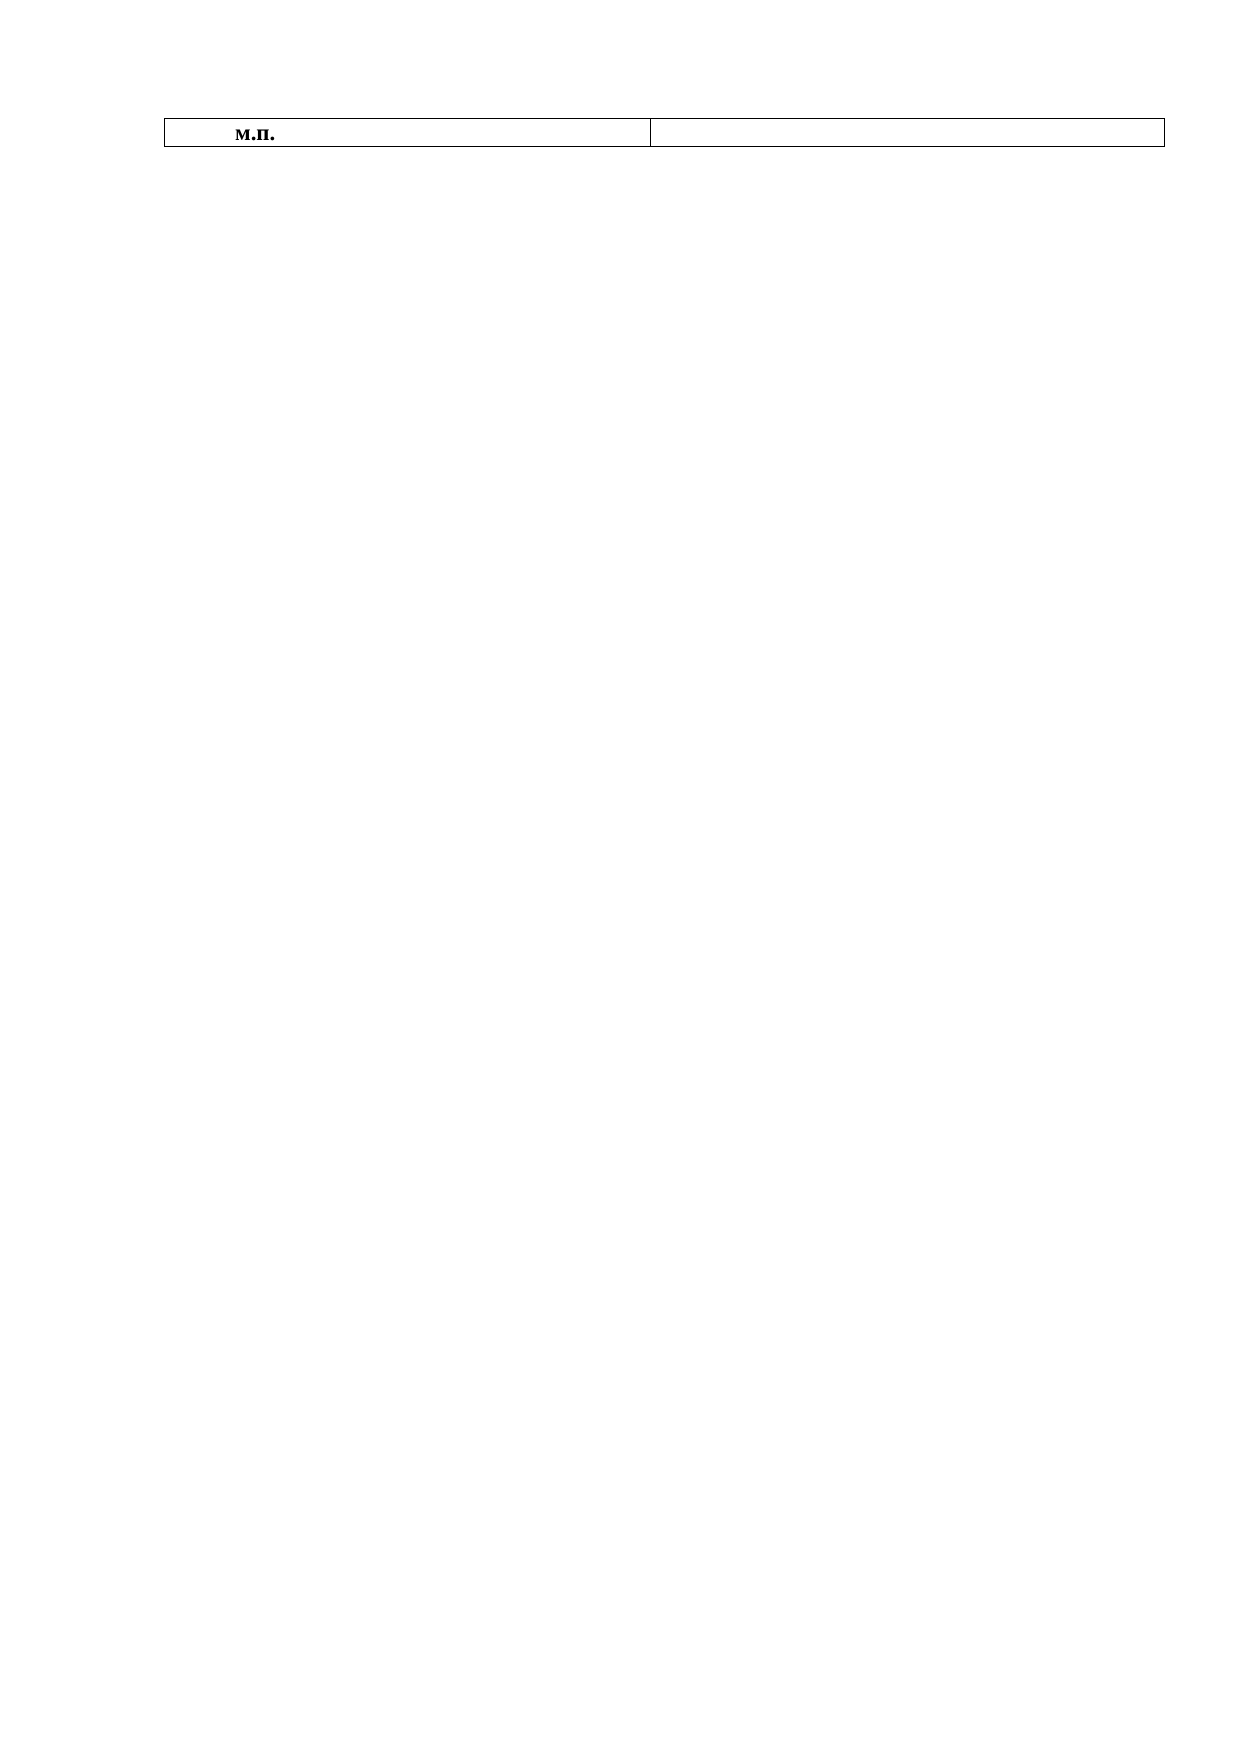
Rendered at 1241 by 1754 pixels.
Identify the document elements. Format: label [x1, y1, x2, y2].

table_cell [165, 119, 650, 146]
table_cell [651, 119, 1164, 146]
